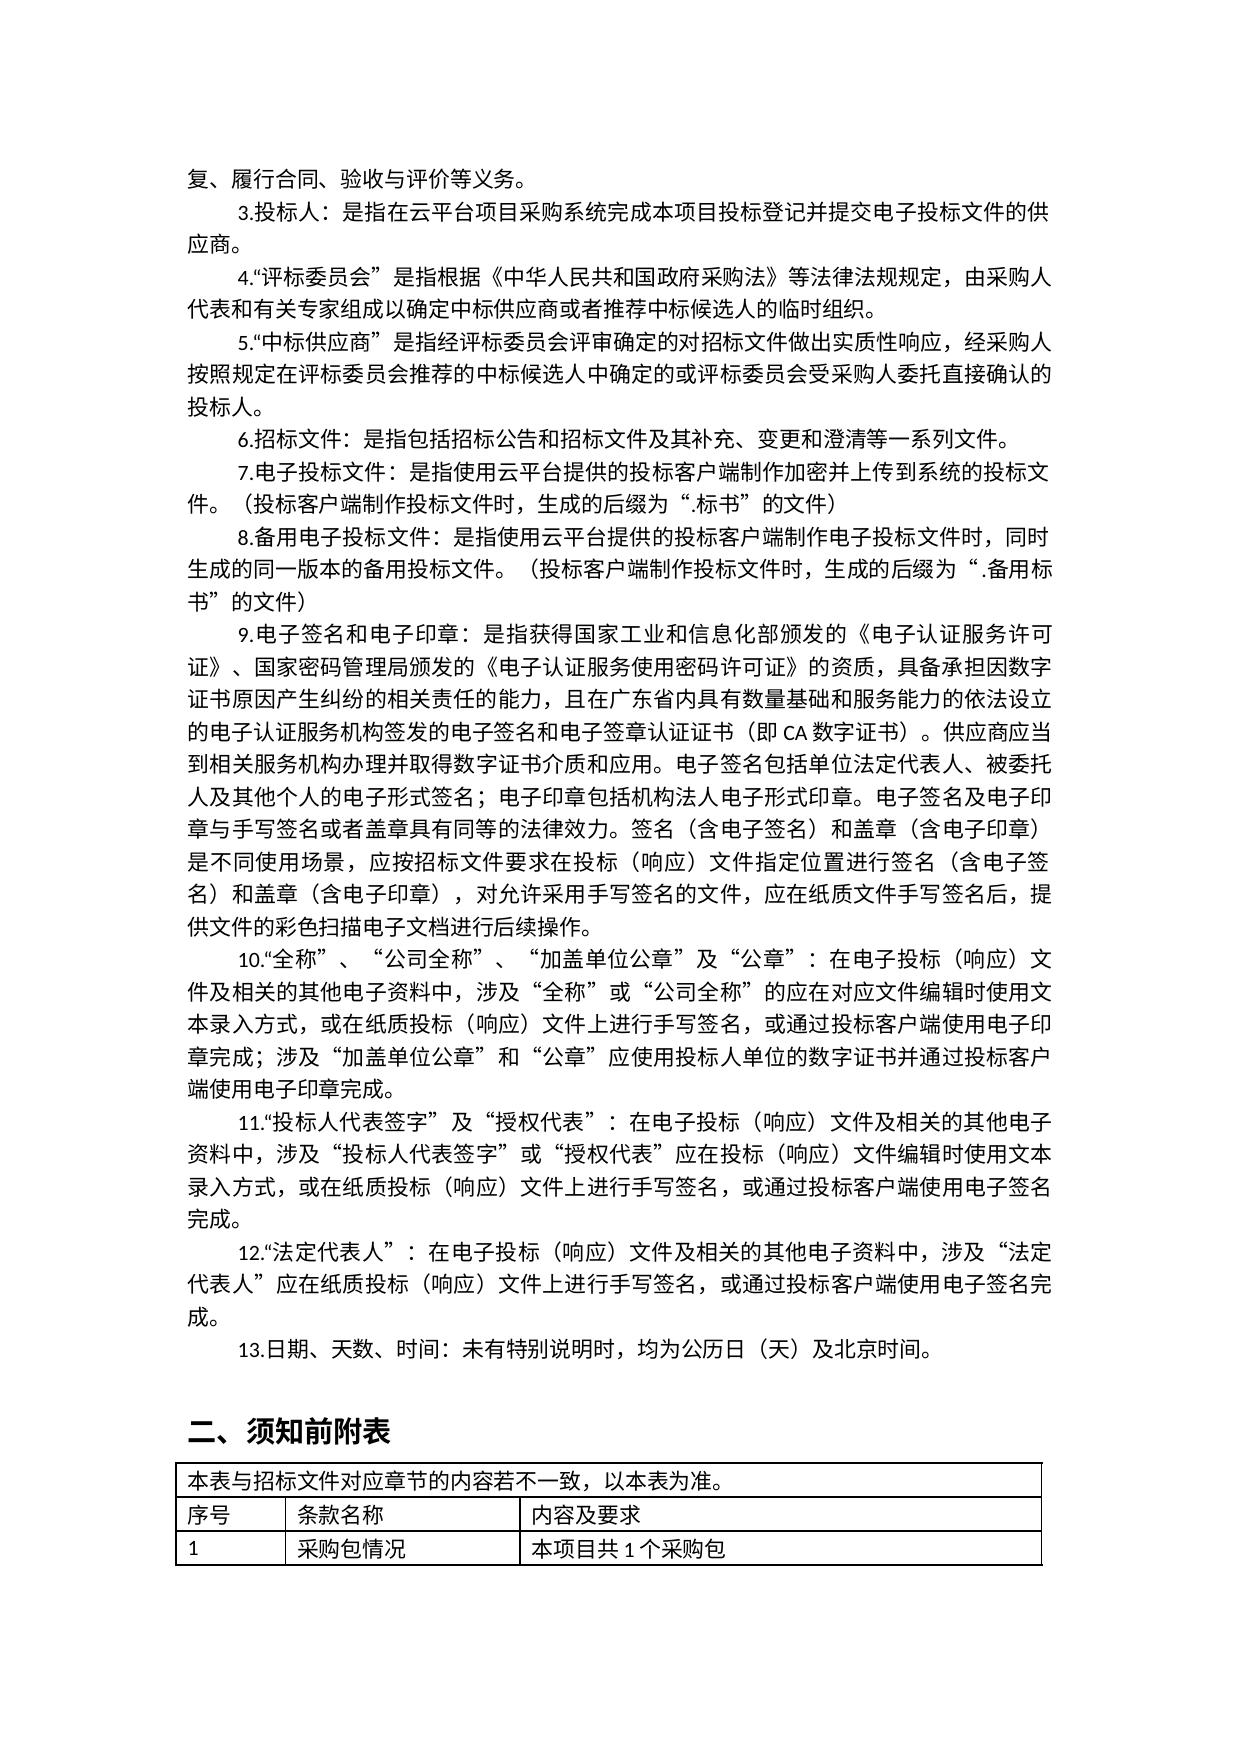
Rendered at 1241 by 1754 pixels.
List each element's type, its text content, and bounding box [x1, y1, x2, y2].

table_cell 序号 [177, 1498, 285, 1530]
text 二、须知前附表 [187, 1397, 1053, 1462]
text 4.“评标委员会”是指根据《中华人民共和国政府采购法》等法律法规规定，由采购人代表和有关专家组成以确定中标供应商或者推荐中标候选人的临时组织。 [187, 259, 1053, 324]
table_header 本表与招标文件对应章节的内容若不一致，以本表为准。 [177, 1464, 1041, 1496]
text 13.日期、天数、时间：未有特别说明时，均为公历日（天）及北京时间。 [187, 1332, 1053, 1364]
text 3.投标人：是指在云平台项目采购系统完成本项目投标登记并提交电子投标文件的供应商。 [187, 194, 1053, 259]
table_cell 1 [177, 1532, 285, 1564]
text 12.“法定代表人”：在电子投标（响应）文件及相关的其他电子资料中，涉及“法定代表人”应在纸质投标（响应）文件上进行手写签名，或通过投标客户端使用电子签名完成。 [187, 1234, 1053, 1332]
text 6.招标文件：是指包括招标公告和招标文件及其补充、变更和澄清等一系列文件。 [187, 422, 1053, 454]
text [187, 162, 1053, 194]
table_cell 条款名称 [286, 1498, 519, 1530]
text 9.电子签名和电子印章：是指获得国家工业和信息化部颁发的《电子认证服务许可证》、国家密码管理局颁发的《电子认证服务使用密码许可证》的资质，具备承担因数字证书原因产生纠纷的相关责任的能力，且在广东省内具有数量基础和服务能力的依法设立的电子认证服务机构签发的电子签名和电子签章认证证书（即CA数字证书）。供应商应当到相关服务机构办理并取得数字证书介质和应用。电子签名包括单位法定代表人、被委托人及其他个人的电子形式签名；电子印章包括机构法人电子形式印章。电子签名及电子印章与手写签名或者盖章具有同等的法律效力。签名（含电子签名）和盖章（含电子印章）是不同使用场景，应按招标文件要求在投标（响应）文件指定位置进行签名（含电子签名）和盖章（含电子印章），对允许采用手写签名的文件，应在纸质文件手写签名后，提供文件的彩色扫描电子文档进行后续操作。 [187, 617, 1053, 942]
text 8.备用电子投标文件：是指使用云平台提供的投标客户端制作电子投标文件时，同时生成的同一版本的备用投标文件。（投标客户端制作投标文件时，生成的后缀为“.备用标书”的文件） [187, 519, 1053, 617]
table_cell 采购包情况 [286, 1532, 519, 1564]
text 10.“全称”、“公司全称”、“加盖单位公章”及“公章”：在电子投标（响应）文件及相关的其他电子资料中，涉及“全称”或“公司全称”的应在对应文件编辑时使用文本录入方式，或在纸质投标（响应）文件上进行手写签名，或通过投标客户端使用电子印章完成；涉及“加盖单位公章”和“公章”应使用投标人单位的数字证书并通过投标客户端使用电子印章完成。 [187, 942, 1053, 1104]
table_cell 内容及要求 [521, 1498, 1041, 1530]
table_cell 本项目共1个采购包 [521, 1532, 1041, 1564]
text 7.电子投标文件：是指使用云平台提供的投标客户端制作加密并上传到系统的投标文件。（投标客户端制作投标文件时，生成的后缀为“.标书”的文件） [187, 454, 1053, 519]
text 5.“中标供应商”是指经评标委员会评审确定的对招标文件做出实质性响应，经采购人按照规定在评标委员会推荐的中标候选人中确定的或评标委员会受采购人委托直接确认的投标人。 [187, 324, 1053, 422]
text 11.“投标人代表签字”及“授权代表”：在电子投标（响应）文件及相关的其他电子资料中，涉及“投标人代表签字”或“授权代表”应在投标（响应）文件编辑时使用文本录入方式，或在纸质投标（响应）文件上进行手写签名，或通过投标客户端使用电子签名完成。 [187, 1104, 1053, 1234]
